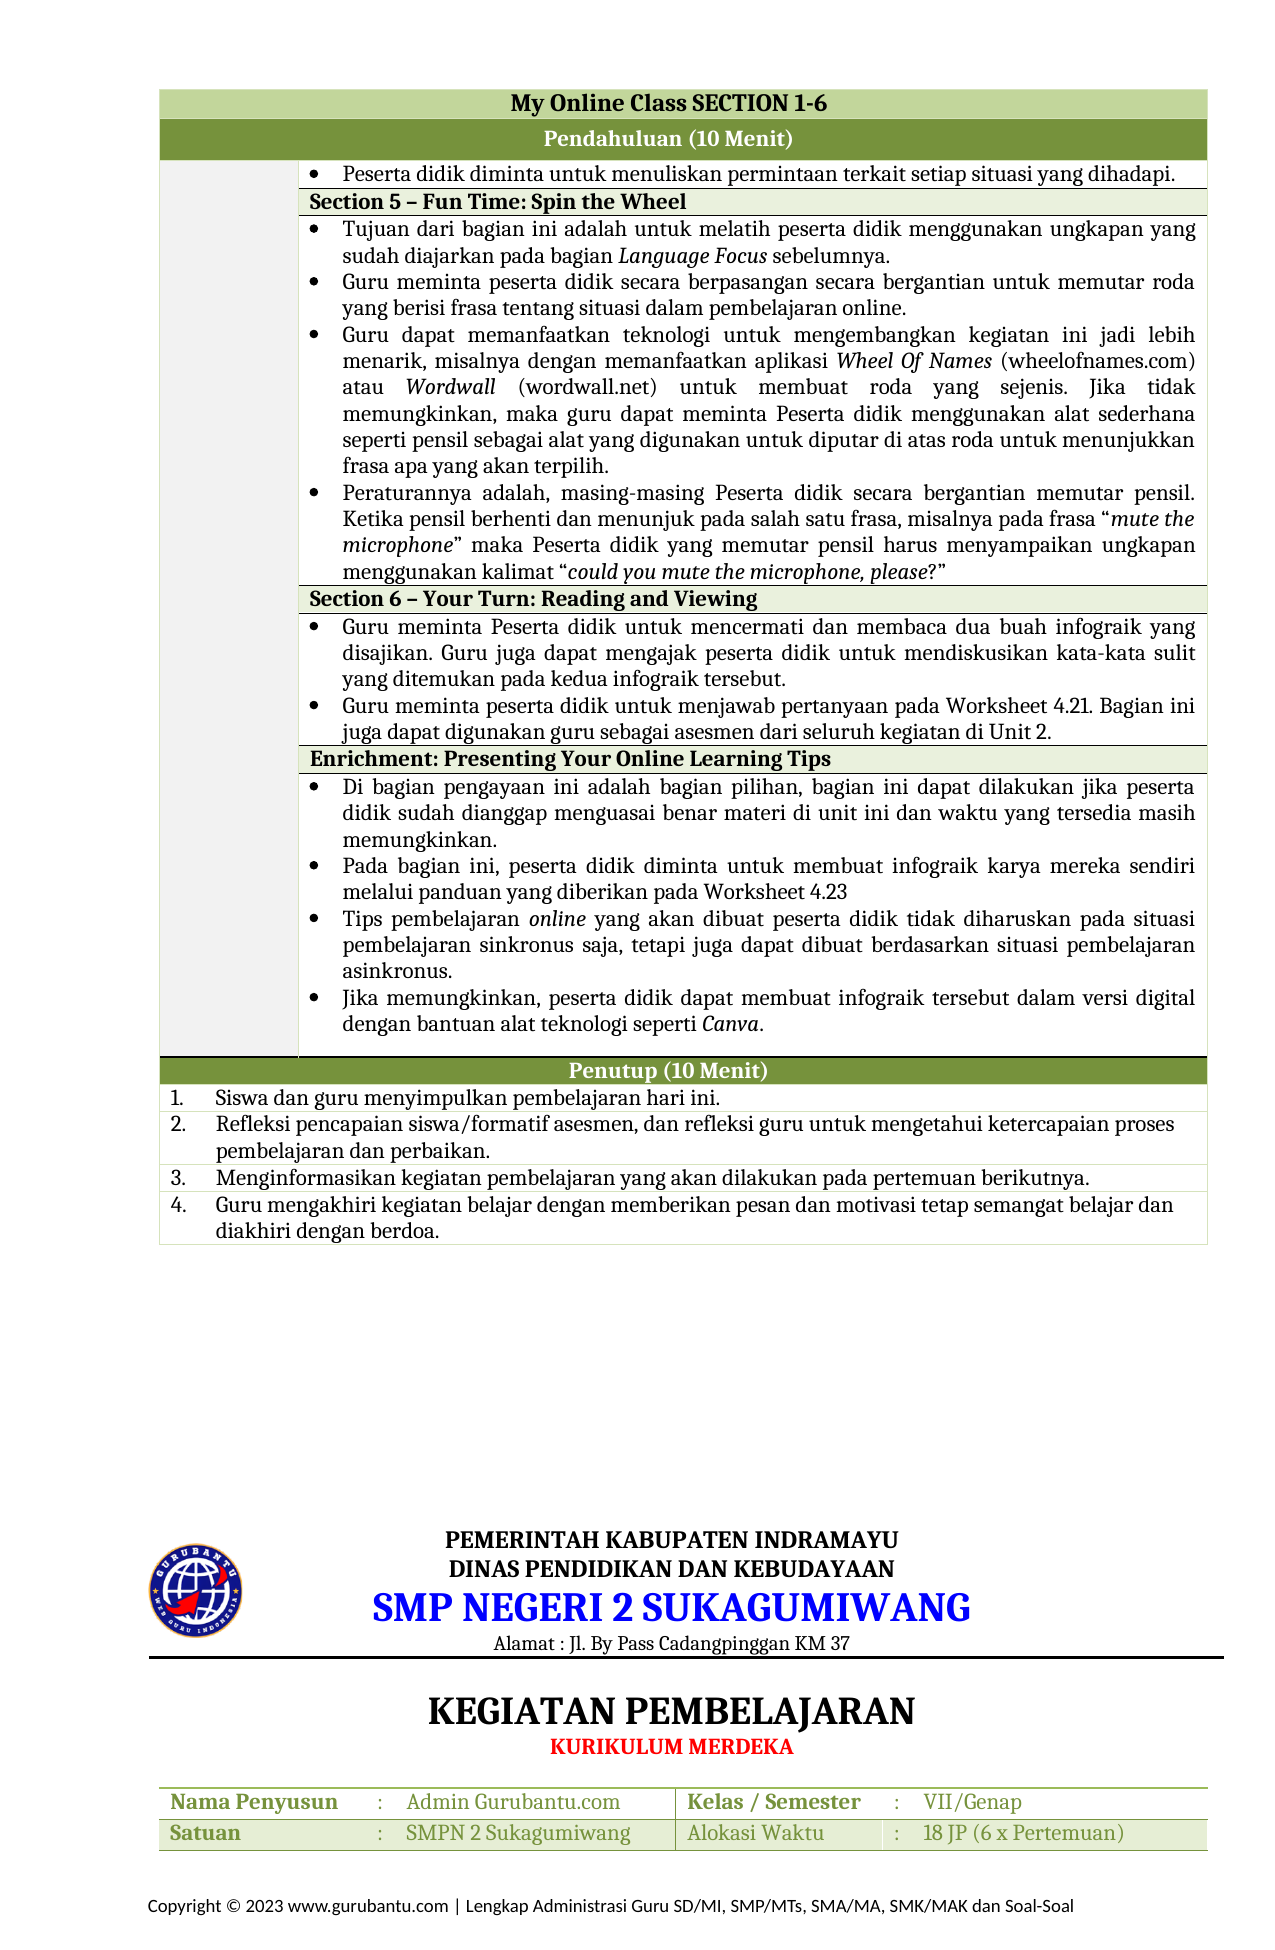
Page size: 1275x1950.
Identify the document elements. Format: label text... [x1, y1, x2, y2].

table_cell SMPN 2 Sukagumiwang [395, 1820, 675, 1850]
table_cell Refleksi pencapaian siswa/formatif asesmen, dan refleksi guru untuk mengetahui ketercapaian proses pembelajaran dan perbaikan. [204, 1112, 1207, 1164]
picture [148, 1543, 243, 1638]
table_header : [883, 1789, 912, 1819]
table_cell 2. [160, 1112, 204, 1164]
table_cell Pendahuluan (10 Menit) [160, 119, 1207, 160]
table_cell Tujuan dari bagian ini adalah untuk melatih peserta didik menggunakan ungkapan yang sudah diajarkan pada bagian Language Focus sebelumnya. Guru meminta peserta didik secara berpasangan secara bergantian untuk memutar roda yang berisi frasa tentang situasi dalam pembelajaran online. Guru dapat memanfaatkan teknologi untuk mengembangkan kegiatan ini jadi lebih menarik, misalnya dengan memanfaatkan aplikasi Wheel Of Names (wheelofnames.com) atau Wordwall (wordwall.net) untuk membuat roda yang sejenis. Jika tidak memungkinkan, maka guru dapat meminta Peserta didik menggunakan alat sederhana seperti pensil sebagai alat yang digunakan untuk diputar di atas roda untuk menunjukkan frasa apa yang akan terpilih. Peraturannya adalah, masing-masing Peserta didik secara bergantian memutar pensil. Ketika pensil berhenti dan menunjuk pada salah satu frasa, misalnya pada frasa “mute the microphone” maka Peserta didik yang memutar pensil harus menyampaikan ungkapan menggunakan kalimat “could you mute the microphone, please?” [299, 216, 1207, 585]
table_cell Menginformasikan kegiatan pembelajaran yang akan dilakukan pada pertemuan berikutnya. [204, 1165, 1207, 1191]
text Alamat : Jl. By Pass Cadangpinggan KM 37 [148, 1632, 1196, 1656]
table_cell Di bagian pengayaan ini adalah bagian pilihan, bagian ini dapat dilakukan jika peserta didik sudah dianggap menguasai benar materi di unit ini dan waktu yang tersedia masih memungkinkan. Pada bagian ini, peserta didik diminta untuk membuat infograik karya mereka sendiri melalui panduan yang diberikan pada Worksheet 4.23 Tips pembelajaran online yang akan dibuat peserta didik tidak diharuskan pada situasi pembelajaran sinkronus saja, tetapi juga dapat dibuat berdasarkan situasi pembelajaran asinkronus. Jika memungkinkan, peserta didik dapat membuat infograik tersebut dalam versi digital dengan bantuan alat teknologi seperti Canva. [299, 774, 1207, 1056]
table_cell Alokasi Waktu [676, 1820, 882, 1850]
table_header Kelas / Semester [676, 1789, 882, 1819]
table_header : [366, 1789, 395, 1819]
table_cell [912, 1820, 1207, 1850]
table_cell Guru mengakhiri kegiatan belajar dengan memberikan pesan dan motivasi tetap semangat belajar dan diakhiri dengan berdoa. [204, 1192, 1207, 1244]
table_cell Penutup (10 Menit) [160, 1058, 1207, 1084]
table_cell Enrichment: Presenting Your Online Learning Tips [299, 746, 1207, 773]
table_cell Siswa dan guru menyimpulkan pembelajaran hari ini. [204, 1085, 1207, 1111]
table_cell Guru meminta Peserta didik untuk mencermati dan membaca dua buah infograik yang disajikan. Guru juga dapat mengajak peserta didik untuk mendiskusikan kata-kata sulit yang ditemukan pada kedua infograik tersebut. Guru meminta peserta didik untuk menjawab pertanyaan pada Worksheet 4.21. Bagian ini juga dapat digunakan guru sebagai asesmen dari seluruh kegiatan di Unit 2. [299, 614, 1207, 745]
table_cell Satuan Pendidikan [159, 1820, 366, 1850]
table_cell 1. [160, 1085, 204, 1111]
text SMP NEGERI 2 SUKAGUMIWANG [243, 1584, 1196, 1632]
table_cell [299, 161, 1207, 188]
text KEGIATAN PEMBELAJARAN [148, 1688, 1196, 1734]
table_cell 3. [160, 1165, 204, 1191]
table_header VII/Genap [912, 1789, 1207, 1819]
table_cell Section 6 – Your Turn: Reading and Viewing [299, 586, 1207, 612]
table_header Admin Gurubantu.com [395, 1789, 675, 1819]
table_cell : [366, 1820, 395, 1850]
table_cell : [883, 1820, 912, 1850]
table_header My Online Class SECTION 1-6 [160, 90, 1207, 118]
table_header Nama Penyusun [159, 1789, 366, 1819]
table_cell Section 5 – Fun Time: Spin the Wheel [299, 189, 1207, 215]
text DINAS PENDIDIKAN DAN KEBUDAYAAN [243, 1555, 1196, 1584]
table_cell 4. [160, 1192, 204, 1244]
text PEMERINTAH KABUPATEN INDRAMAYU [148, 1526, 1196, 1555]
text KURIKULUM MERDEKA [148, 1734, 1196, 1760]
